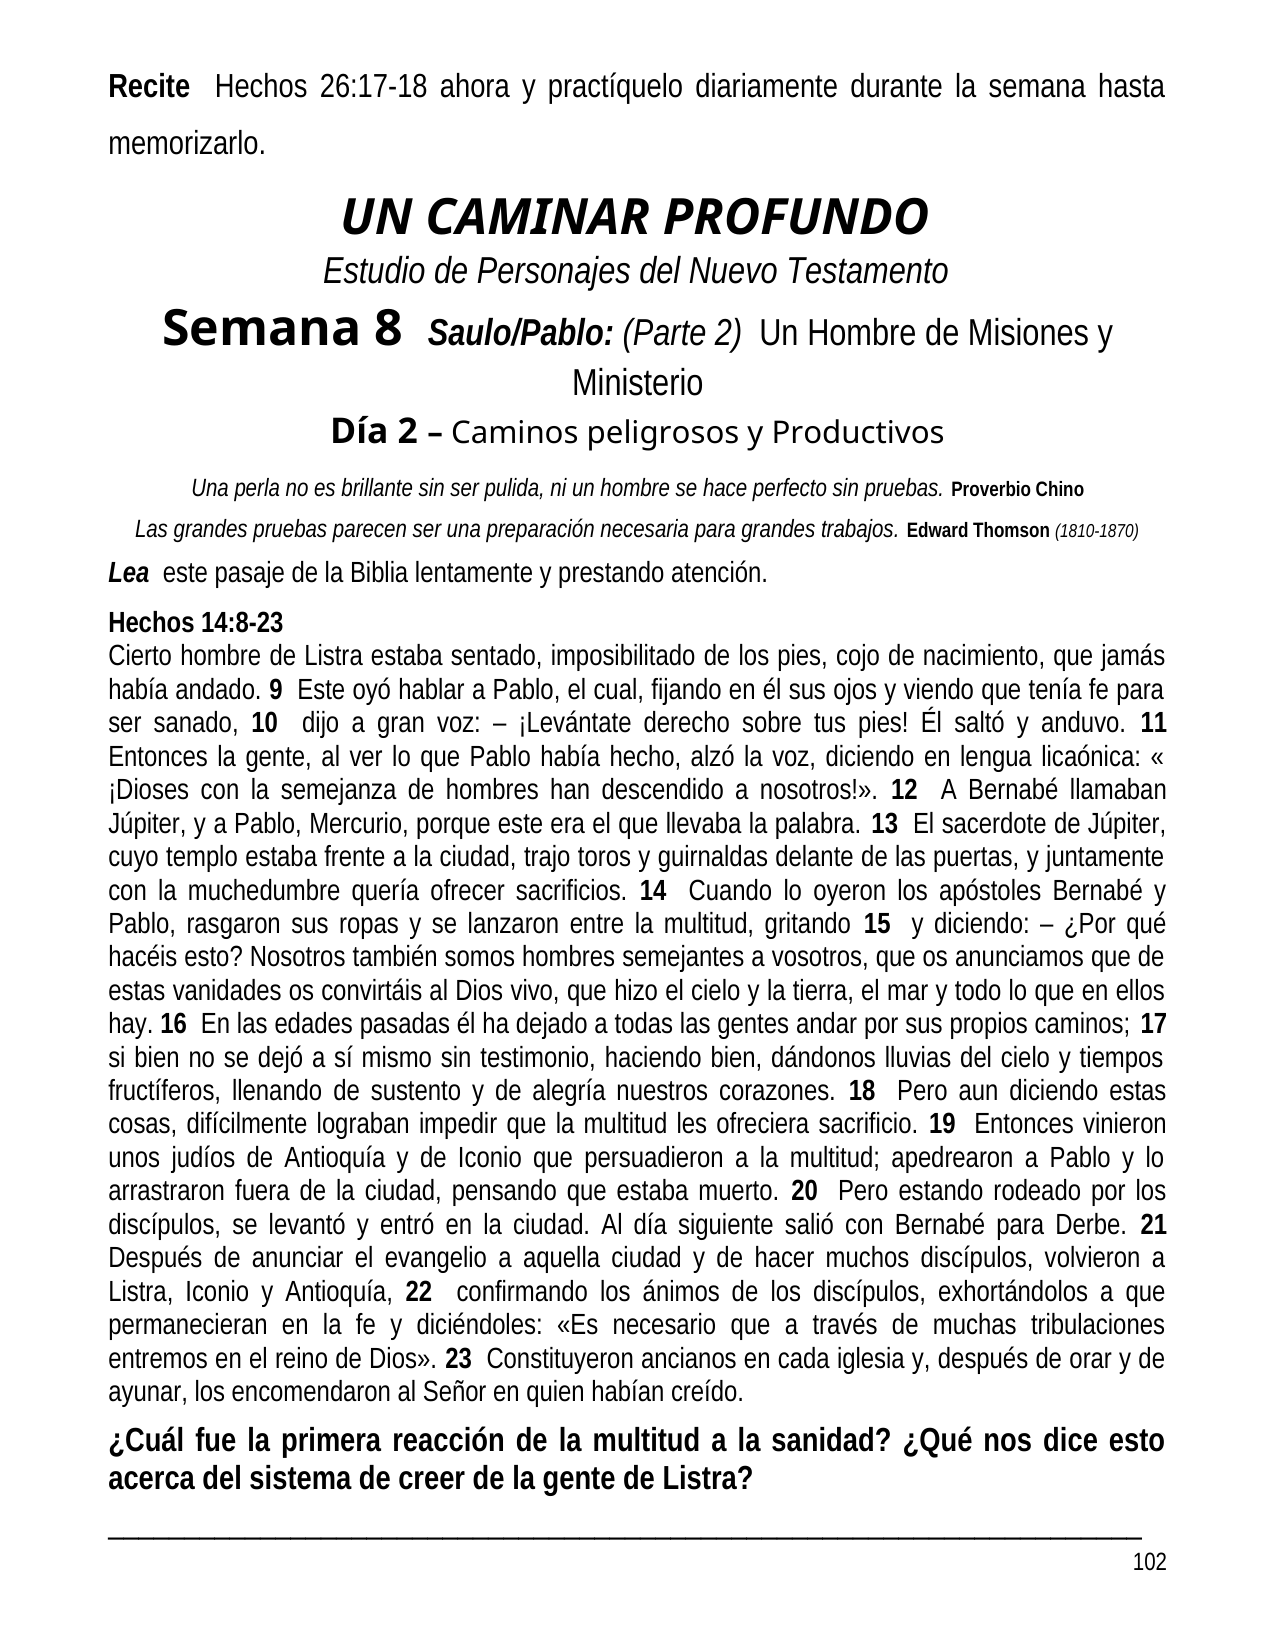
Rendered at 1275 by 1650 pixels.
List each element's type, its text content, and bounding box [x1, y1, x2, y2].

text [108, 1503, 1167, 1541]
text Lea este pasaje de la Biblia lentamente y prestando atención. [108, 555, 1167, 588]
text UN CAMINAR PROFUNDO [108, 181, 1167, 249]
text Cierto hombre de Listra estaba sentado, imposibilitado de los pies, cojo de nacimiento, que jamás había andado. 9 Este oyó hablar a Pablo, el cual, fijando en él sus ojos y viendo que tenía fe para ser sanado, 10 dijo a gran voz: – ¡Levántate derecho sobre tus pies! Él saltó y anduvo. 11 Entonces la gente, al ver lo que Pablo había hecho, alzó la voz, diciendo en lengua licaónica: « ¡Dioses con la semejanza de hombres han descendido a nosotros!». 12 A Bernabé llamaban Júpiter, y a Pablo, Mercurio, porque este era el que llevaba la palabra. 13 El sacerdote de Júpiter, cuyo templo estaba frente a la ciudad, trajo toros y guirnaldas delante de las puertas, y juntamente con la muchedumbre quería ofrecer sacrificios. 14 Cuando lo oyeron los apóstoles Bernabé y Pablo, rasgaron sus ropas y se lanzaron entre la multitud, gritando 15 y diciendo: – ¿Por qué hacéis esto? Nosotros también somos hombres semejantes a vosotros, que os anunciamos que de estas vanidades os convirtáis al Dios vivo, que hizo el cielo y la tierra, el mar y todo lo que en ellos hay. 16 En las edades pasadas él ha dejado a todas las gentes andar por sus propios caminos; 17 si bien no se dejó a sí mismo sin testimonio, haciendo bien, dándonos lluvias del cielo y tiempos fructíferos, llenando de sustento y de alegría nuestros corazones. 18 Pero aun diciendo estas cosas, difícilmente lograban impedir que la multitud les ofreciera sacrificio. 19 Entonces vinieron unos judíos de Antioquía y de Iconio que persuadieron a la multitud; apedrearon a Pablo y lo arrastraron fuera de la ciudad, pensando que estaba muerto. 20 Pero estando rodeado por los discípulos, se levantó y entró en la ciudad. Al día siguiente salió con Bernabé para Derbe. 21 Después de anunciar el evangelio a aquella ciudad y de hacer muchos discípulos, volvieron a Listra, Iconio y Antioquía, 22 confirmando los ánimos de los discípulos, exhortándolos a que permanecieran en la fe y diciéndoles: «Es necesario que a través de muchas tribulaciones entremos en el reino de Dios». 23 Constituyeron ancianos en cada iglesia y, después de orar y de ayunar, los encomendaron al Señor en quien habían creído. [108, 638, 1167, 1408]
text Recite Hechos 26:17-18 ahora y practíquelo diariamente durante la semana hasta memorizarlo. [108, 66, 1167, 162]
text Día 2 – Caminos peligrosos y Productivos [108, 406, 1167, 454]
text Las grandes pruebas parecen ser una preparación necesaria para grandes trabajos. Edward Thomson (1810-1870) [108, 514, 1167, 542]
text Semana 8 Saulo/Pablo: (Parte 2) Un Hombre de Misiones y Ministerio [108, 292, 1167, 403]
text Estudio de Personajes del Nuevo Testamento [108, 249, 1167, 292]
text Hechos 14:8-23 [108, 605, 1167, 638]
text Una perla no es brillante sin ser pulida, ni un hombre se hace perfecto sin pruebas. Proverbio Chino [108, 473, 1167, 502]
text ¿Cuál fue la primera reacción de la multitud a la sanidad? ¿Qué nos dice esto acerca del sistema de creer de la gente de Listra? [108, 1420, 1167, 1497]
